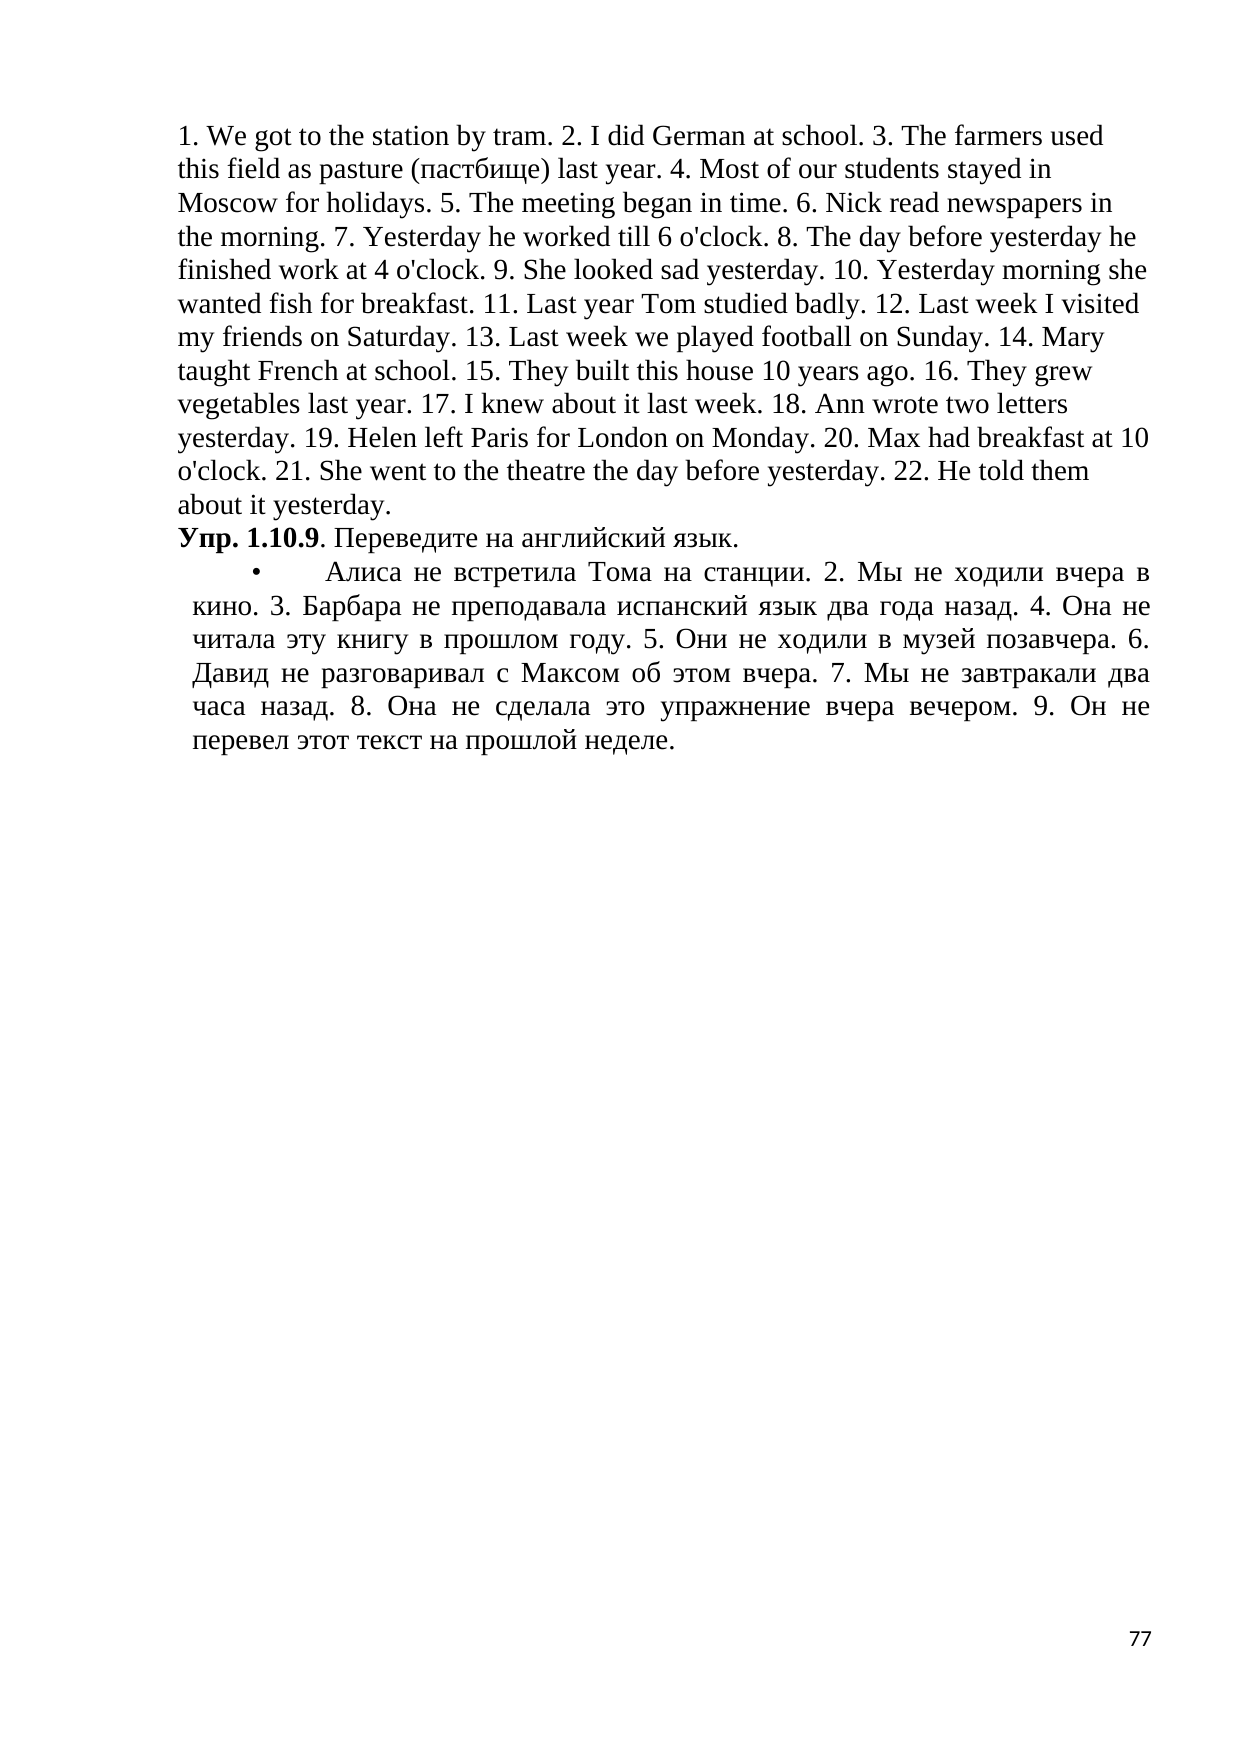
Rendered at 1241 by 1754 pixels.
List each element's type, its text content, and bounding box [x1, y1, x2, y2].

text Упр. 1.10.9. Переведите на английский язык. [177, 521, 1152, 554]
text 1. We got to the station by tram. 2. I did German at school. 3. The farmers used this field as pasture (пастбище) last year. 4. Most of our students stayed in Moscow for holidays. 5. The meeting began in time. 6. Nick read newspapers in the morning. 7. Yesterday he worked till 6 o'clock. 8. The day before yesterday he finished work at 4 o'clock. 9. She looked sad yesterday. 10. Yesterday morning she wanted fish for breakfast. 11. Last year Tom studied badly. 12. Last week I visited my friends on Saturday. 13. Last week we played football on Sunday. 14. Mary taught French at school. 15. They built this house 10 years ago. 16. They grew vegetables last year. 17. I knew about it last week. 18. Ann wrote two letters yesterday. 19. Helen left Paris for London on Monday. 20. Max had breakfast at 10 o'clock. 21. She went to the theatre the day before yesterday. 22. He told them about it yesterday. [177, 118, 1152, 521]
list Алиса не встретила Тома на станции. 2. Мы не ходили вчера в кино. 3. Барбара не преподавала испанский язык два года назад. 4. Она не читала эту книгу в прошлом году. 5. Они не ходили в музей позавчера. 6. Давид не разговаривал с Максом об этом вчера. 7. Мы не завтракали два часа назад. 8. Она не сделала это упражнение вчера вечером. 9. Он не перевел этот текст на прошлой неделе. [192, 554, 1152, 755]
